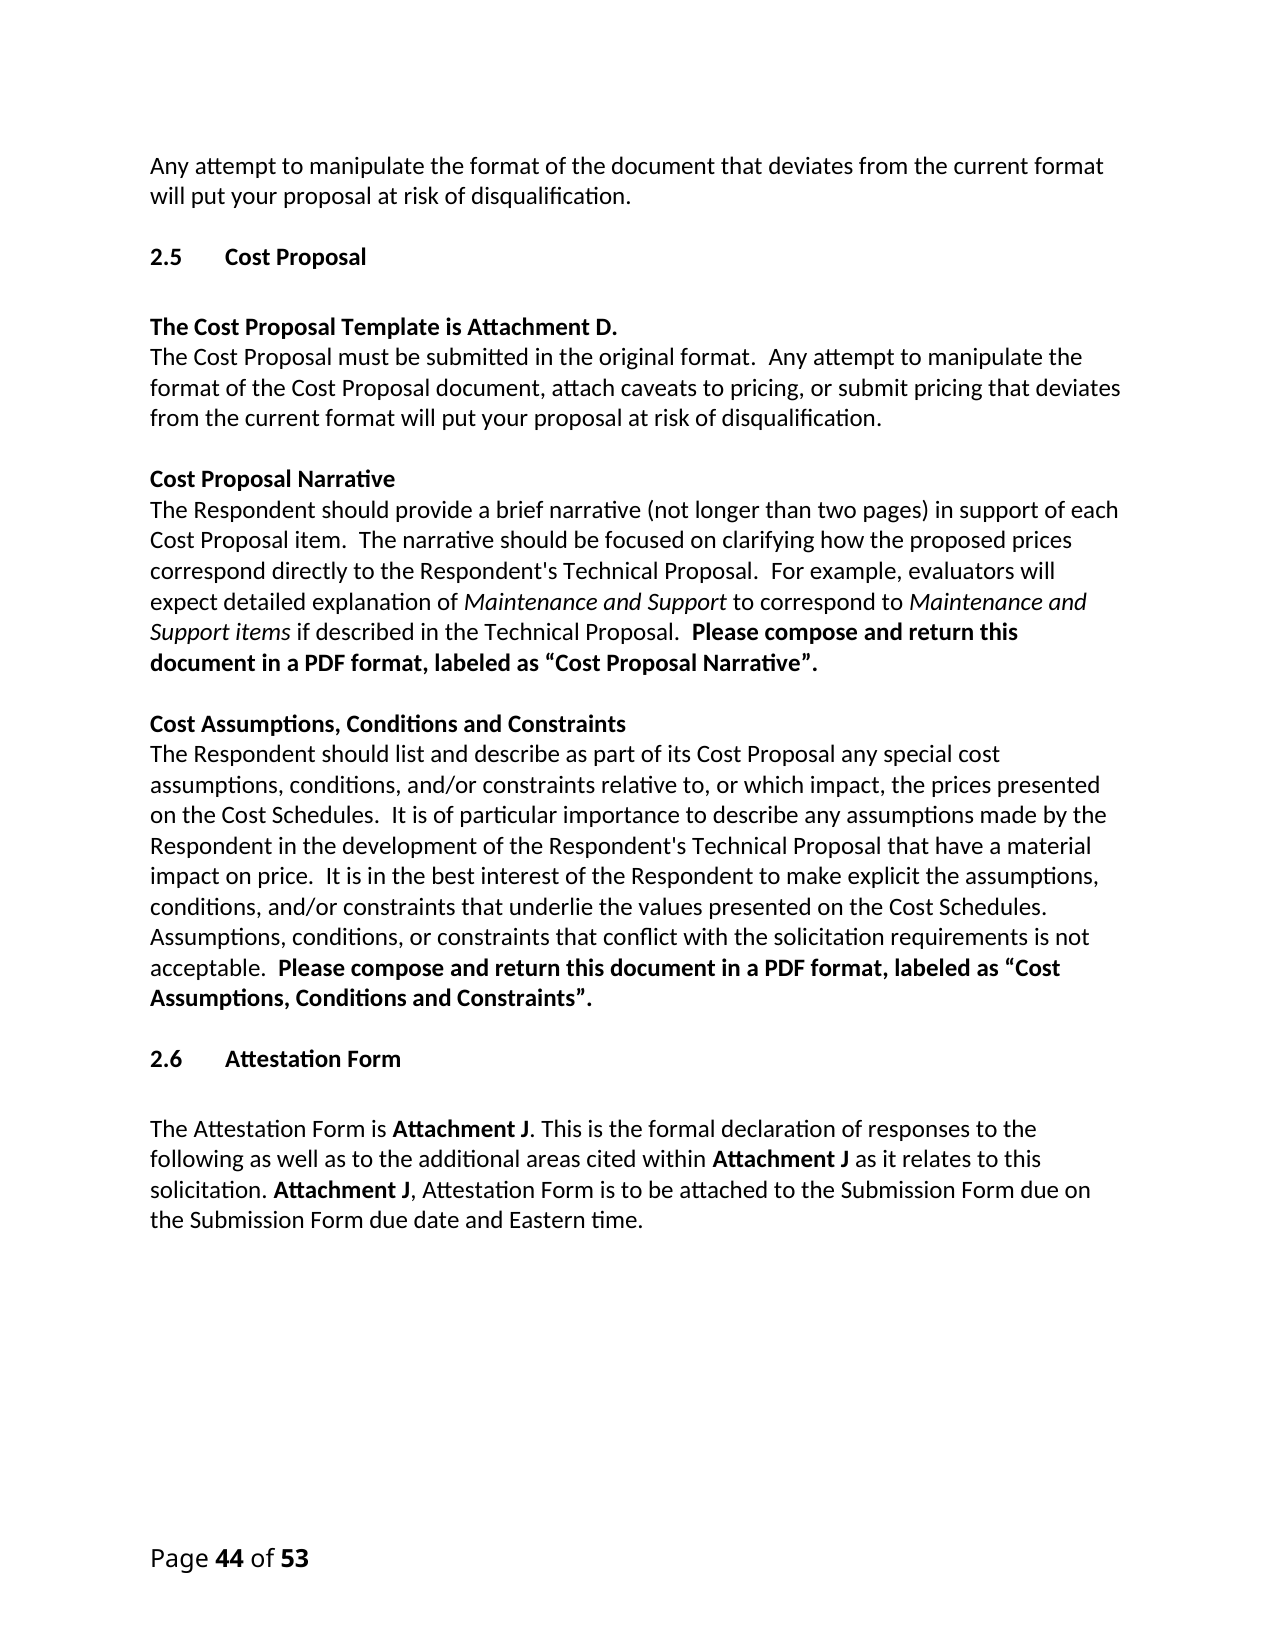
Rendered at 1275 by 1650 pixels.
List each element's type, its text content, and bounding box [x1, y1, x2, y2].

text The Cost Proposal Template is Attachment D. [150, 311, 1125, 341]
text Cost Proposal Narrative [150, 463, 1125, 494]
text The Cost Proposal must be submitted in the original format. Any attempt to manipulate the format of the Cost Proposal document, attach caveats to pricing, or submit pricing that deviates from the current format will put your proposal at risk of disqualification. [150, 341, 1125, 433]
subtitle 2.6 Attestation Form [150, 1043, 1125, 1074]
text Any attempt to manipulate the format of the document that deviates from the current format will put your proposal at risk of disqualification. [150, 150, 1125, 211]
text The Respondent should list and describe as part of its Cost Proposal any special cost assumptions, conditions, and/or constraints relative to, or which impact, the prices presented on the Cost Schedules. It is of particular importance to describe any assumptions made by the Respondent in the development of the Respondent's Technical Proposal that have a material impact on price. It is in the best interest of the Respondent to make explicit the assumptions, conditions, and/or constraints that underlie the values presented on the Cost Schedules. Assumptions, conditions, or constraints that conflict with the solicitation requirements is not acceptable. Please compose and return this document in a PDF format, labeled as “Cost Assumptions, Conditions and Constraints”. [150, 738, 1125, 1013]
subtitle 2.5 Cost Proposal [150, 242, 1125, 272]
text The Respondent should provide a brief narrative (not longer than two pages) in support of each Cost Proposal item. The narrative should be focused on clarifying how the proposed prices correspond directly to the Respondent's Technical Proposal. For example, evaluators will expect detailed explanation of Maintenance and Support to correspond to Maintenance and Support items if described in the Technical Proposal. Please compose and return this document in a PDF format, labeled as “Cost Proposal Narrative”. [150, 494, 1125, 677]
text Cost Assumptions, Conditions and Constraints [150, 708, 1125, 738]
text The Attestation Form is Attachment J. This is the formal declaration of responses to the following as well as to the additional areas cited within Attachment J as it relates to this solicitation. Attachment J, Attestation Form is to be attached to the Submission Form due on the Submission Form due date and Eastern time. [150, 1113, 1125, 1235]
